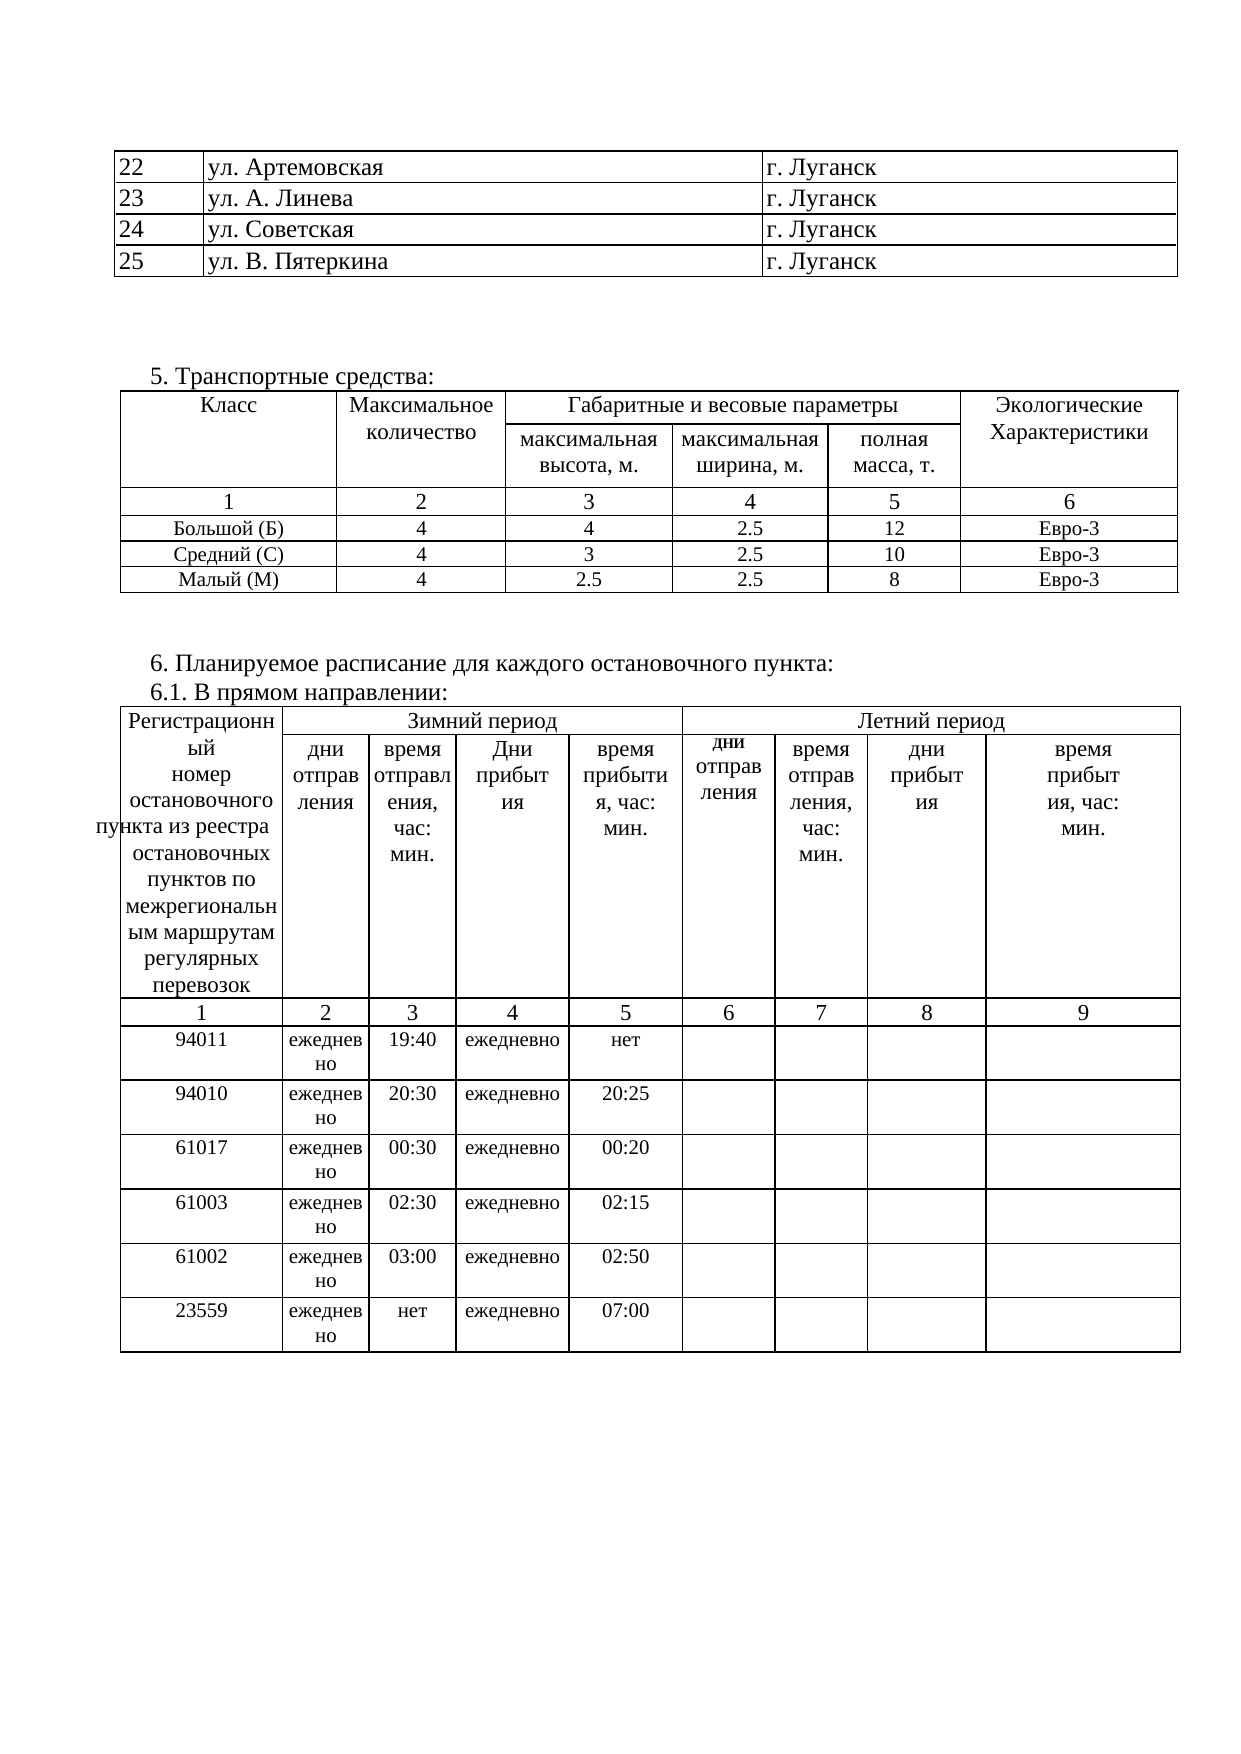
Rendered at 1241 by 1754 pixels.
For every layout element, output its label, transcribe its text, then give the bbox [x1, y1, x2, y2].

table_cell время отправл ения, час: мин. [370, 735, 455, 997]
table_header Экологические Характеристики [961, 392, 1177, 487]
table_cell 10 [829, 542, 960, 566]
table_cell максимальная высота, м. [506, 425, 672, 487]
table_cell [868, 1298, 985, 1351]
table_cell ежедневно [283, 1081, 368, 1134]
table_cell Евро-3 [961, 516, 1177, 540]
table_cell ежедневно [457, 1298, 568, 1351]
table_cell [987, 1190, 1180, 1242]
table_cell 1 [121, 999, 282, 1025]
table_cell 8 [829, 567, 960, 591]
table_cell ежедневно [283, 1190, 368, 1242]
text 6. Планируемое расписание для каждого остановочного пункта: [150, 648, 1090, 677]
table_cell [987, 1135, 1180, 1188]
table_cell 4 [673, 488, 827, 514]
table_cell Евро-3 [961, 542, 1177, 566]
table_cell 4 [457, 999, 568, 1025]
table_cell 3 [370, 999, 455, 1025]
table_header Регистрационный номер остановочного пункта из реестра остановочных пунктов по межрегиональным маршрутам регулярных перевозок [121, 707, 282, 997]
table_cell [987, 1244, 1180, 1297]
table_cell ДНИ отправ ления [683, 735, 774, 997]
table_cell 9 [987, 999, 1180, 1025]
table_cell [987, 1081, 1180, 1134]
table_cell [683, 1081, 774, 1134]
table_cell нет [570, 1027, 682, 1079]
table_cell ежедневно [457, 1081, 568, 1134]
table_cell дни прибыт ия [868, 735, 985, 997]
table_cell 12 [829, 516, 960, 540]
table_cell 6 [961, 488, 1177, 514]
table_cell г. Луганск [763, 244, 1177, 276]
table_cell [776, 1298, 867, 1351]
table_cell ежедневно [283, 1244, 368, 1297]
table_cell 23 [115, 183, 203, 213]
table_header Летний период [683, 707, 1180, 733]
table_cell Малый (М) [121, 567, 336, 591]
table_cell ул. В. Пятеркина [204, 246, 762, 276]
table_cell [683, 1027, 774, 1079]
table_cell 4 [337, 542, 505, 566]
table_cell 8 [868, 999, 985, 1025]
table_cell [776, 1244, 867, 1297]
table_cell ежедневно [457, 1244, 568, 1297]
table_cell [683, 1135, 774, 1188]
table_cell нет [370, 1298, 455, 1351]
table_cell 61017 [121, 1135, 282, 1188]
table_cell 23559 [121, 1298, 282, 1351]
table_cell [776, 1027, 867, 1079]
table_header Максимальное количество [337, 392, 505, 487]
table_cell 6 [683, 999, 774, 1025]
table_cell 02:15 [570, 1190, 682, 1242]
table_cell 25 [115, 245, 203, 276]
table_cell 2 [337, 488, 505, 514]
table_cell 1 [121, 488, 336, 514]
table_header Зимний период [283, 707, 682, 733]
table_cell 3 [506, 488, 672, 514]
table_cell [776, 1135, 867, 1188]
table_cell 00:30 [370, 1135, 455, 1188]
table_cell [683, 1190, 774, 1242]
table_cell полная масса, т. [829, 425, 960, 487]
table_cell 07:00 [570, 1298, 682, 1351]
table_cell [776, 1081, 867, 1134]
table_cell 20:30 [370, 1081, 455, 1134]
table_header Класс [121, 392, 336, 487]
table_cell [776, 1190, 867, 1242]
table_cell ул. А. Линева [204, 183, 762, 213]
table_cell 94011 [121, 1027, 282, 1079]
table_cell ул. Советская [204, 215, 762, 244]
table_cell [987, 1298, 1180, 1351]
table_cell 03:00 [370, 1244, 455, 1297]
table_cell время прибыти я, час: мин. [570, 735, 682, 997]
table_cell 2.5 [673, 542, 827, 566]
table_cell Большой (Б) [121, 516, 336, 540]
table_cell 94010 [121, 1081, 282, 1134]
table_cell 20:25 [570, 1081, 682, 1134]
table_cell 4 [337, 516, 505, 540]
table_cell г. Луганск [763, 152, 1177, 181]
table_cell 19:40 [370, 1027, 455, 1079]
table_cell 2.5 [673, 516, 827, 540]
table_cell ежедневно [457, 1190, 568, 1242]
table_cell 5 [829, 488, 960, 514]
table_cell 22 [115, 152, 203, 181]
table_cell ежедневно [283, 1027, 368, 1079]
table_cell 3 [506, 542, 672, 566]
table_cell 2 [283, 999, 368, 1025]
table_cell [868, 1135, 985, 1188]
table_cell 4 [337, 567, 505, 591]
table_cell Евро-3 [961, 567, 1177, 591]
table_cell 00:20 [570, 1135, 682, 1188]
table_header Габаритные и весовые параметры [506, 392, 960, 423]
table_cell ежедневно [283, 1298, 368, 1351]
table_cell 4 [506, 516, 672, 540]
table_cell Дни прибыт ия [457, 735, 568, 997]
table_cell г. Луганск [763, 181, 1177, 213]
table_cell время прибыт ия, час: мин. [987, 735, 1180, 997]
table_cell 2.5 [673, 567, 827, 591]
table_cell 2.5 [506, 567, 672, 591]
table_cell ежедневно [457, 1027, 568, 1079]
text 5. Транспортные средства: [150, 361, 1090, 390]
table_cell Средний (С) [121, 542, 336, 566]
table_cell 61002 [121, 1244, 282, 1297]
table_cell время отправ ления, час: мин. [776, 735, 867, 997]
table_cell 5 [570, 999, 682, 1025]
table_cell г. Луганск [763, 213, 1177, 244]
table_cell дни отправ ления [283, 735, 368, 997]
table_cell 02:30 [370, 1190, 455, 1242]
table_cell 7 [776, 999, 867, 1025]
table_cell [987, 1027, 1180, 1079]
table_cell ежедневно [283, 1135, 368, 1188]
table_cell ежедневно [457, 1135, 568, 1188]
table_cell [868, 1244, 985, 1297]
table_cell [683, 1244, 774, 1297]
table_cell [868, 1081, 985, 1134]
table_cell [683, 1298, 774, 1351]
table_cell [868, 1190, 985, 1242]
table_cell ул. Артемовская [204, 152, 762, 181]
table_cell 02:50 [570, 1244, 682, 1297]
table_cell 24 [115, 214, 203, 244]
table_cell [868, 1027, 985, 1079]
text 6.1. В прямом направлении: [150, 677, 1090, 706]
table_cell 61003 [121, 1190, 282, 1242]
table_cell максимальная ширина, м. [673, 425, 827, 487]
